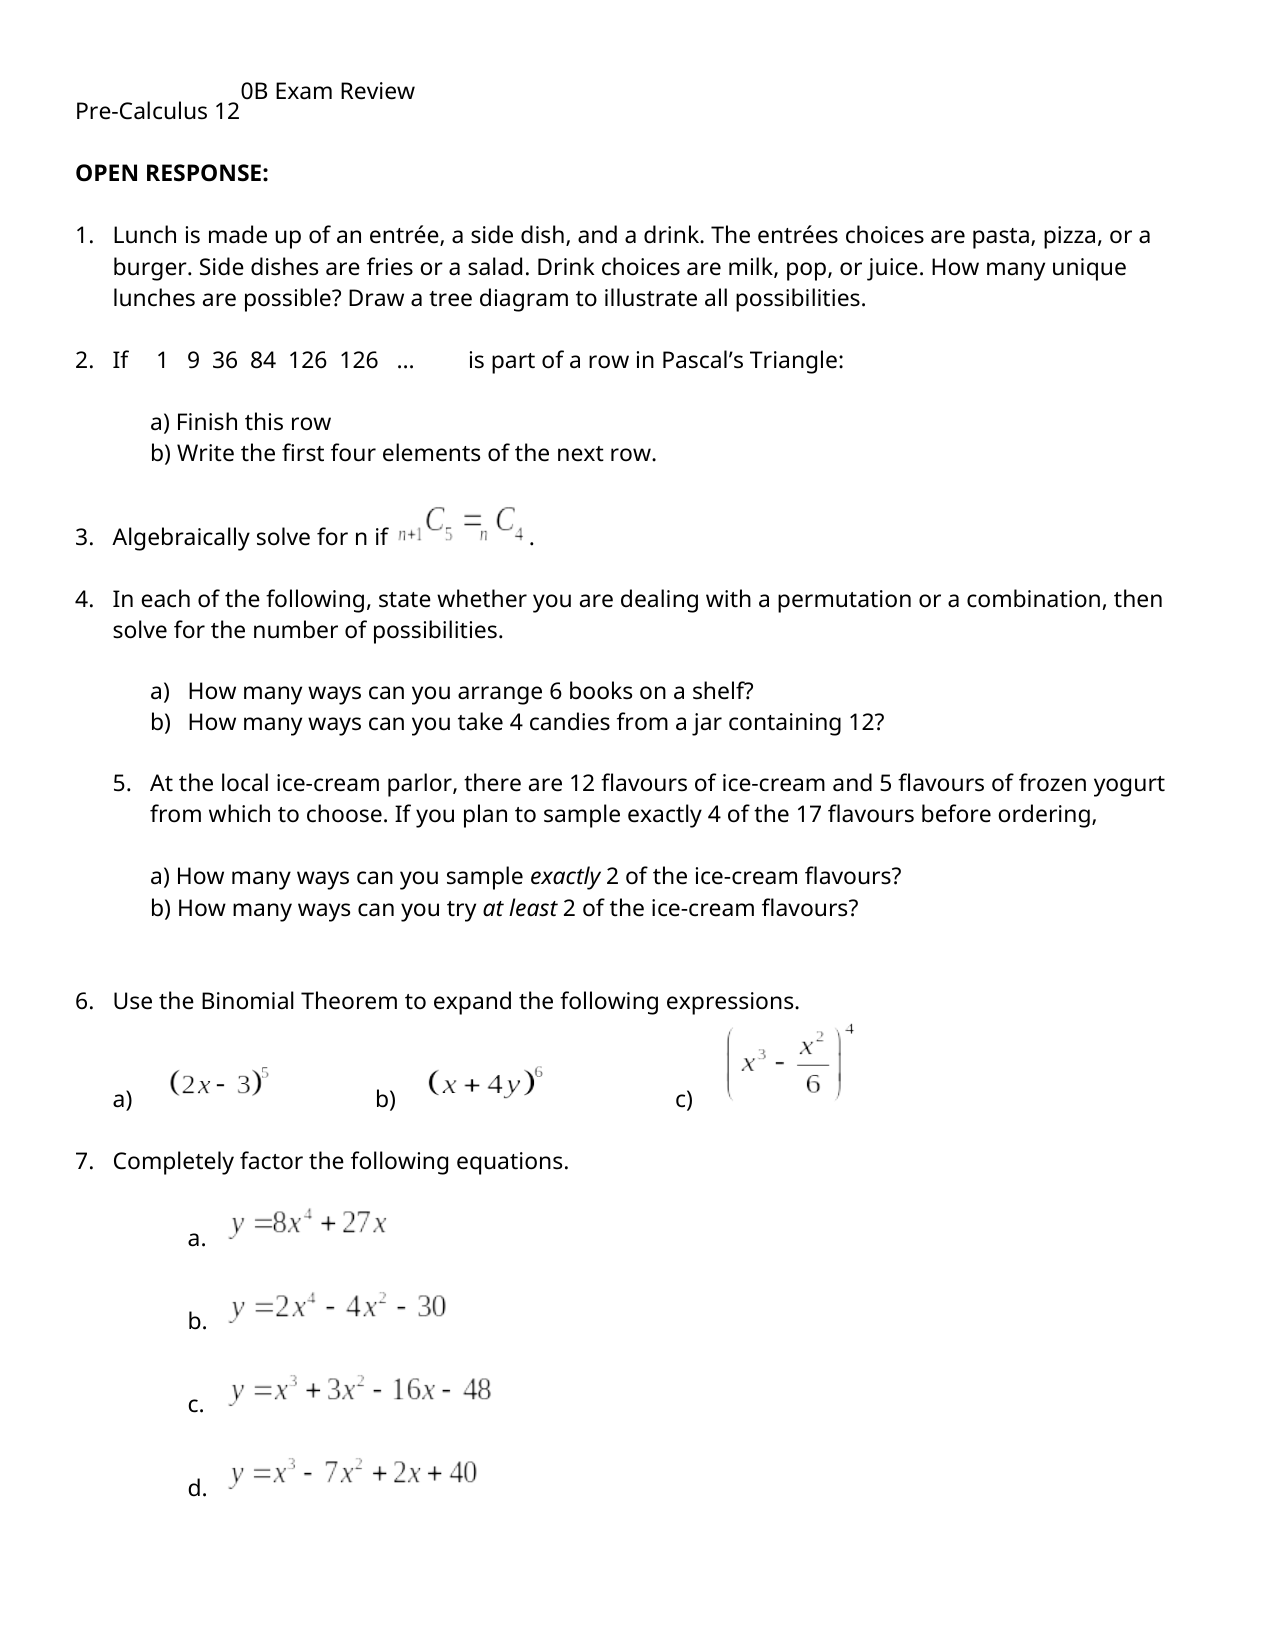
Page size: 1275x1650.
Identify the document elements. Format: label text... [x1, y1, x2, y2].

list Lunch is made up of an entrée, a side dish, and a drink. The entrées choices are pasta, pizza, or a burger. Side dishes are fries or a salad. Drink choices are milk, pop, or juice. How many unique lunches are possible? Draw a tree diagram to illustrate all possibilities. [75, 219, 1200, 313]
list Algebraically solve for n if . [75, 500, 1200, 552]
list How many ways can you take 4 candies from a jar containing 12? [150, 706, 1200, 737]
text a) Finish this row [150, 406, 1200, 437]
list In each of the following, state whether you are dealing with a permutation or a combination, then solve for the number of possibilities. [75, 583, 1200, 646]
list Completely factor the following equations. [75, 1145, 1200, 1193]
list Use the Binomial Theorem to expand the following expressions. [75, 985, 1200, 1016]
text a) b) c) [112, 1016, 1200, 1114]
text a) How many ways can you sample exactly 2 of the ice-cream flavours? [150, 860, 1200, 891]
list At the local ice-cream parlor, there are 12 flavours of ice-cream and 5 flavours of frozen yogurt from which to choose. If you plan to sample exactly 4 of the 17 flavours before ordering, [112, 766, 1200, 860]
text b) How many ways can you try at least 2 of the ice-cream flavours? [150, 891, 1200, 923]
list If 1 9 36 84 126 126 … is part of a row in Pascal’s Triangle: [75, 343, 1200, 375]
list How many ways can you arrange 6 books on a shelf? [150, 675, 1200, 706]
text b) Write the first four elements of the next row. [150, 437, 1200, 468]
list OPEN RESPONSE: [75, 157, 1200, 188]
